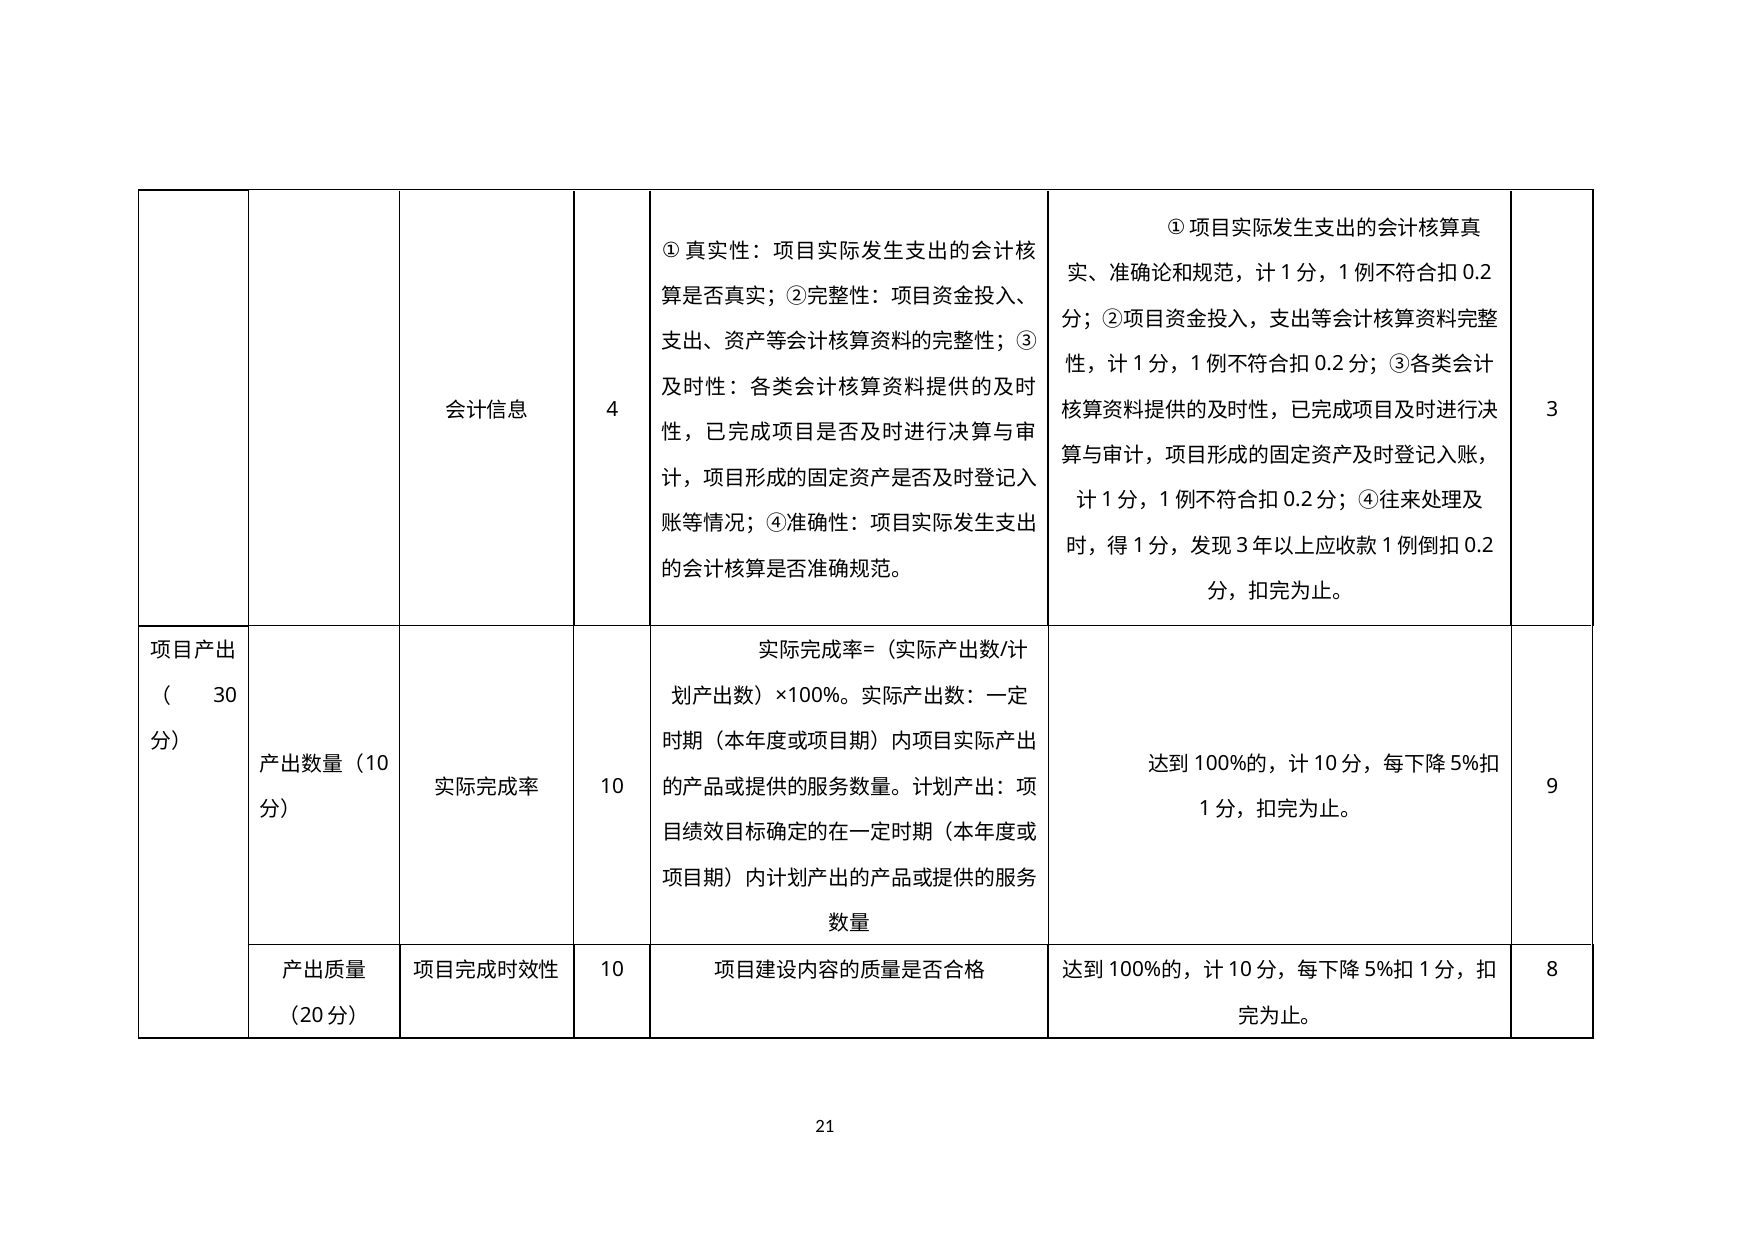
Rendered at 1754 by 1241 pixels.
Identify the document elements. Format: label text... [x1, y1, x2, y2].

table_cell 产出数量（10分） [249, 626, 399, 944]
table_cell 9 [1512, 625, 1592, 944]
table_cell 10 [575, 945, 649, 1037]
table_cell 会计信息 [400, 190, 573, 625]
table_cell 4 [575, 190, 650, 625]
table_cell ①真实性：项目实际发生支出的会计核算是否真实；②完整性：项目资金投入、支出、资产等会计核算资料的完整性；③及时性：各类会计核算资料提供的及时性，已完成项目是否及时进行决算与审计，项目形成的固定资产是否及时登记入账等情况；④准确性：项目实际发生支出的会计核算是否准确规范。 [651, 190, 1048, 625]
table_cell 10 [574, 626, 650, 944]
table_cell 项目完成时效性 [401, 945, 573, 1037]
table_cell 实际完成率=（实际产出数/计划产出数）×100%。实际产出数：一定时期（本年度或项目期）内项目实际产出的产品或提供的服务数量。计划产出：项目绩效目标确定的在一定时期（本年度或项目期）内计划产出的产品或提供的服务数量 [651, 626, 1048, 944]
table_cell ①项目实际发生支出的会计核算真实、准确论和规范，计1分，1例不符合扣0.2分；②项目资金投入，支出等会计核算资料完整性，计1分，1例不符合扣0.2分；③各类会计核算资料提供的及时性，已完成项目及时进行决算与审计，项目形成的固定资产及时登记入账，计1分，1例不符合扣0.2分；④往来处理及时，得1分，发现3年以上应收款1例倒扣0.2分，扣完为止。 [1049, 190, 1511, 625]
table_cell 项目建设内容的质量是否合格 [651, 945, 1047, 1037]
table_cell 实际完成率 [400, 626, 573, 944]
table_cell 项目产出 （30分） [139, 627, 248, 1037]
table_cell 产出质量 （20分） [249, 945, 399, 1037]
table_cell 3 [1512, 190, 1592, 625]
table_cell 达到100%的，计10分，每下降5%扣1分，扣完为止。 [1049, 945, 1510, 1037]
table_cell 8 [1512, 944, 1592, 1037]
table_cell 达到100%的，计10分，每下降5%扣1分，扣完为止。 [1049, 626, 1511, 944]
